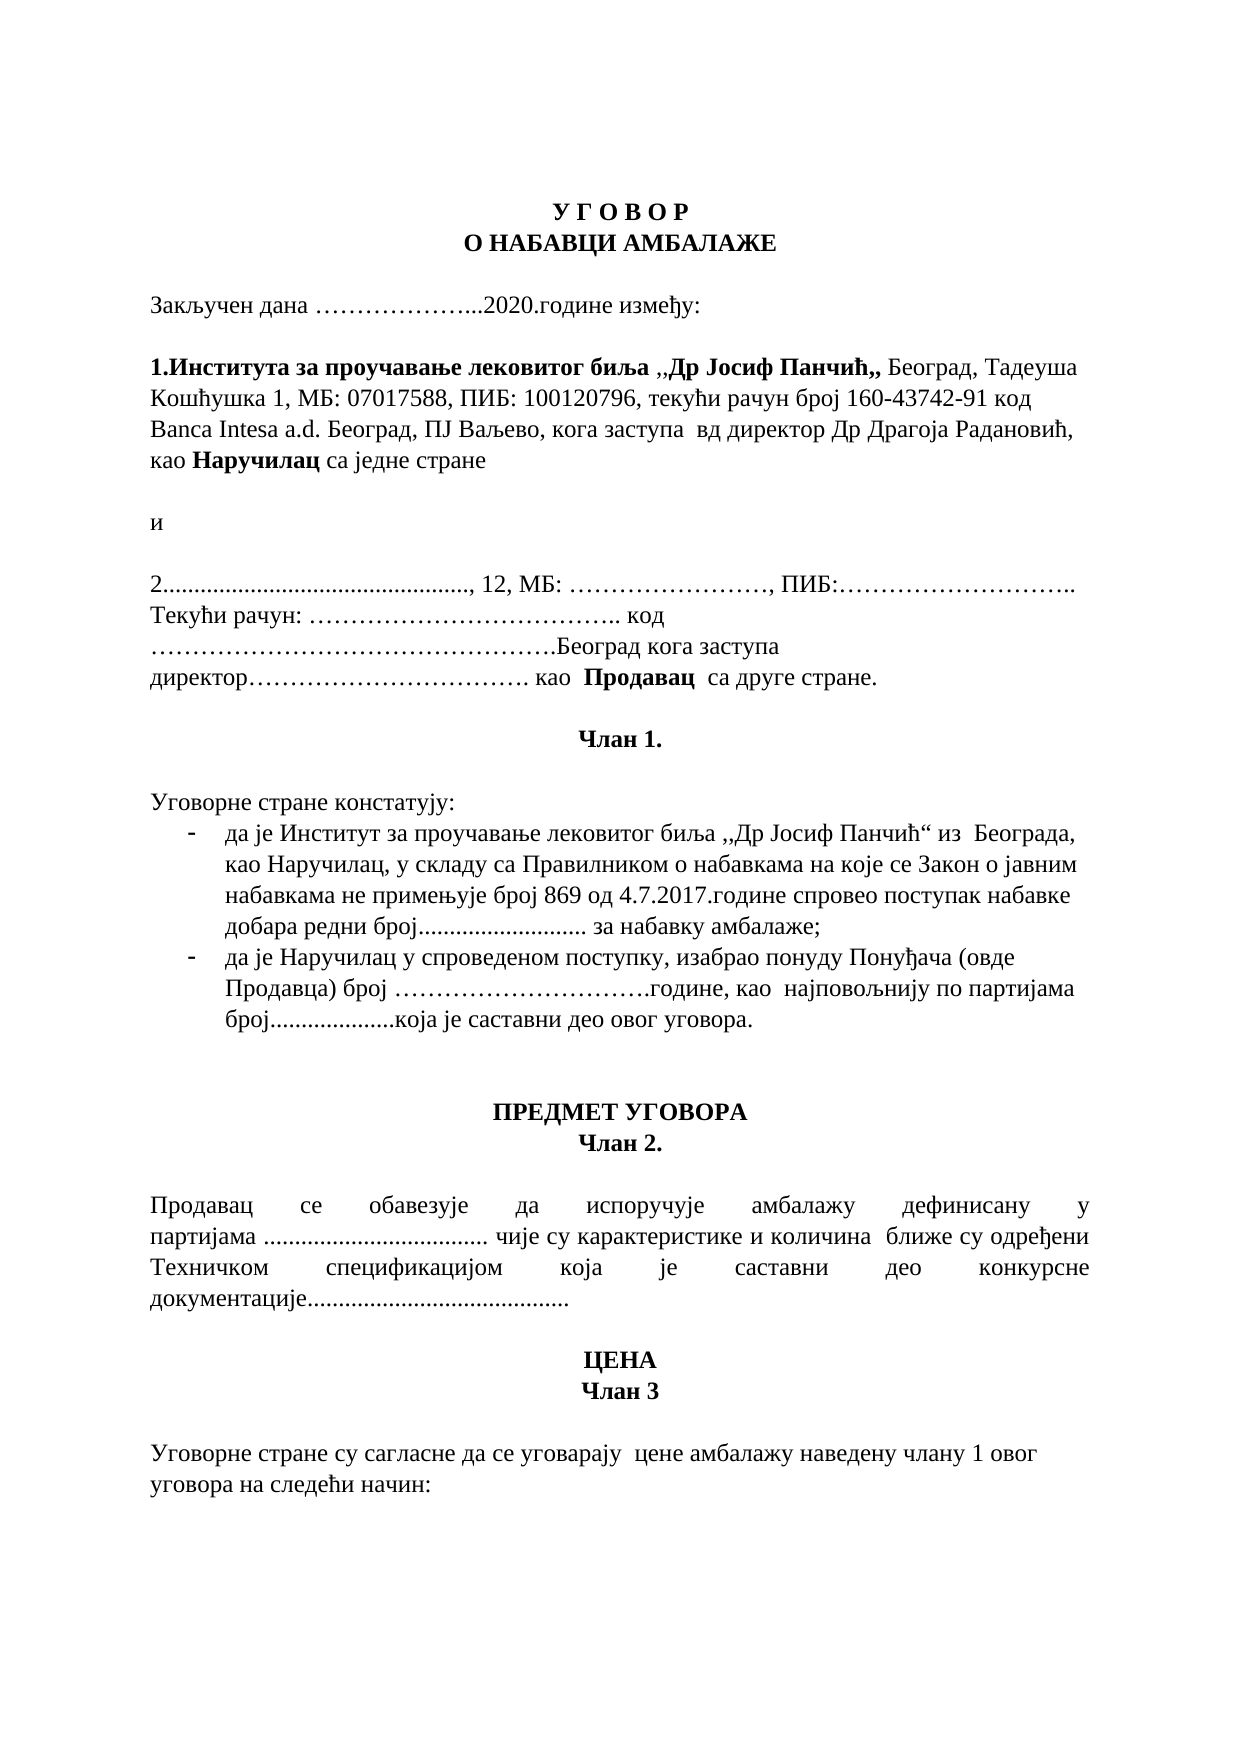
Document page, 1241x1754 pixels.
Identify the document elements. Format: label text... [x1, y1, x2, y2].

text О НАБАВЦИ АМБАЛАЖЕ [150, 228, 1090, 257]
list да је Институт за проучавање лековитог биља ,,Др Јосиф Панчић“ из Београда, као Наручилац, у складу са Правилником о набавкама на које се Закон о јавним набавкама не примењује број 869 од 4.7.2017.године спровео поступак набавке добара редни број........................... за набавку амбалаже; [187, 818, 1090, 939]
text У Г О В О Р [150, 197, 1090, 226]
text Уговорне стране констатују: [150, 787, 1090, 815]
list да је Наручилац у спроведеном поступку, изабрао понуду Понуђача (овде Продавца) број ………………………….године, као најповољнију по партијама број....................која је саставни део овог уговора. [187, 942, 1090, 1033]
text ЦЕНА [150, 1345, 1090, 1374]
text Члан 2. [150, 1128, 1090, 1157]
text и [150, 507, 1090, 536]
text 2................................................., 12, МБ: ……………………, ПИБ:……………………….. Текући рачун: ……………………………….. код ………………………………………….Београд кога заступа директор……………………………. као Продавац са друге стране. [150, 569, 1090, 691]
text Закључен дана ………………...2020.године између: [150, 290, 1090, 319]
text ПРЕДМЕТ УГОВОРА [150, 1097, 1090, 1126]
text Продавац се обавезује да испоручује амбалажу дефинисану у партијама .................................... чије су карактеристике и количина ближе су одређени Техничком спецификацијом која је саставни део конкурсне документације.......................................... [150, 1190, 1090, 1312]
text Члан 1. [150, 724, 1090, 753]
text Члан 3 [150, 1376, 1090, 1405]
text Уговорне стране су сагласне да се уговарају цене амбалажу наведену члану 1 овог уговора на следећи начин: [150, 1438, 1090, 1498]
text 1.Института за проучавање лековитог биља ,,Др Јосиф Панчић,, Београд, Тадеуша Кошћушка 1, МБ: 07017588, ПИБ: 100120796, текући рачун број 160-43742-91 код Banca Intesa a.d. Београд, ПЈ Ваљево, кога заступа вд директор Др Драгоја Радановић, као Наручилац са једне стране [150, 352, 1090, 474]
